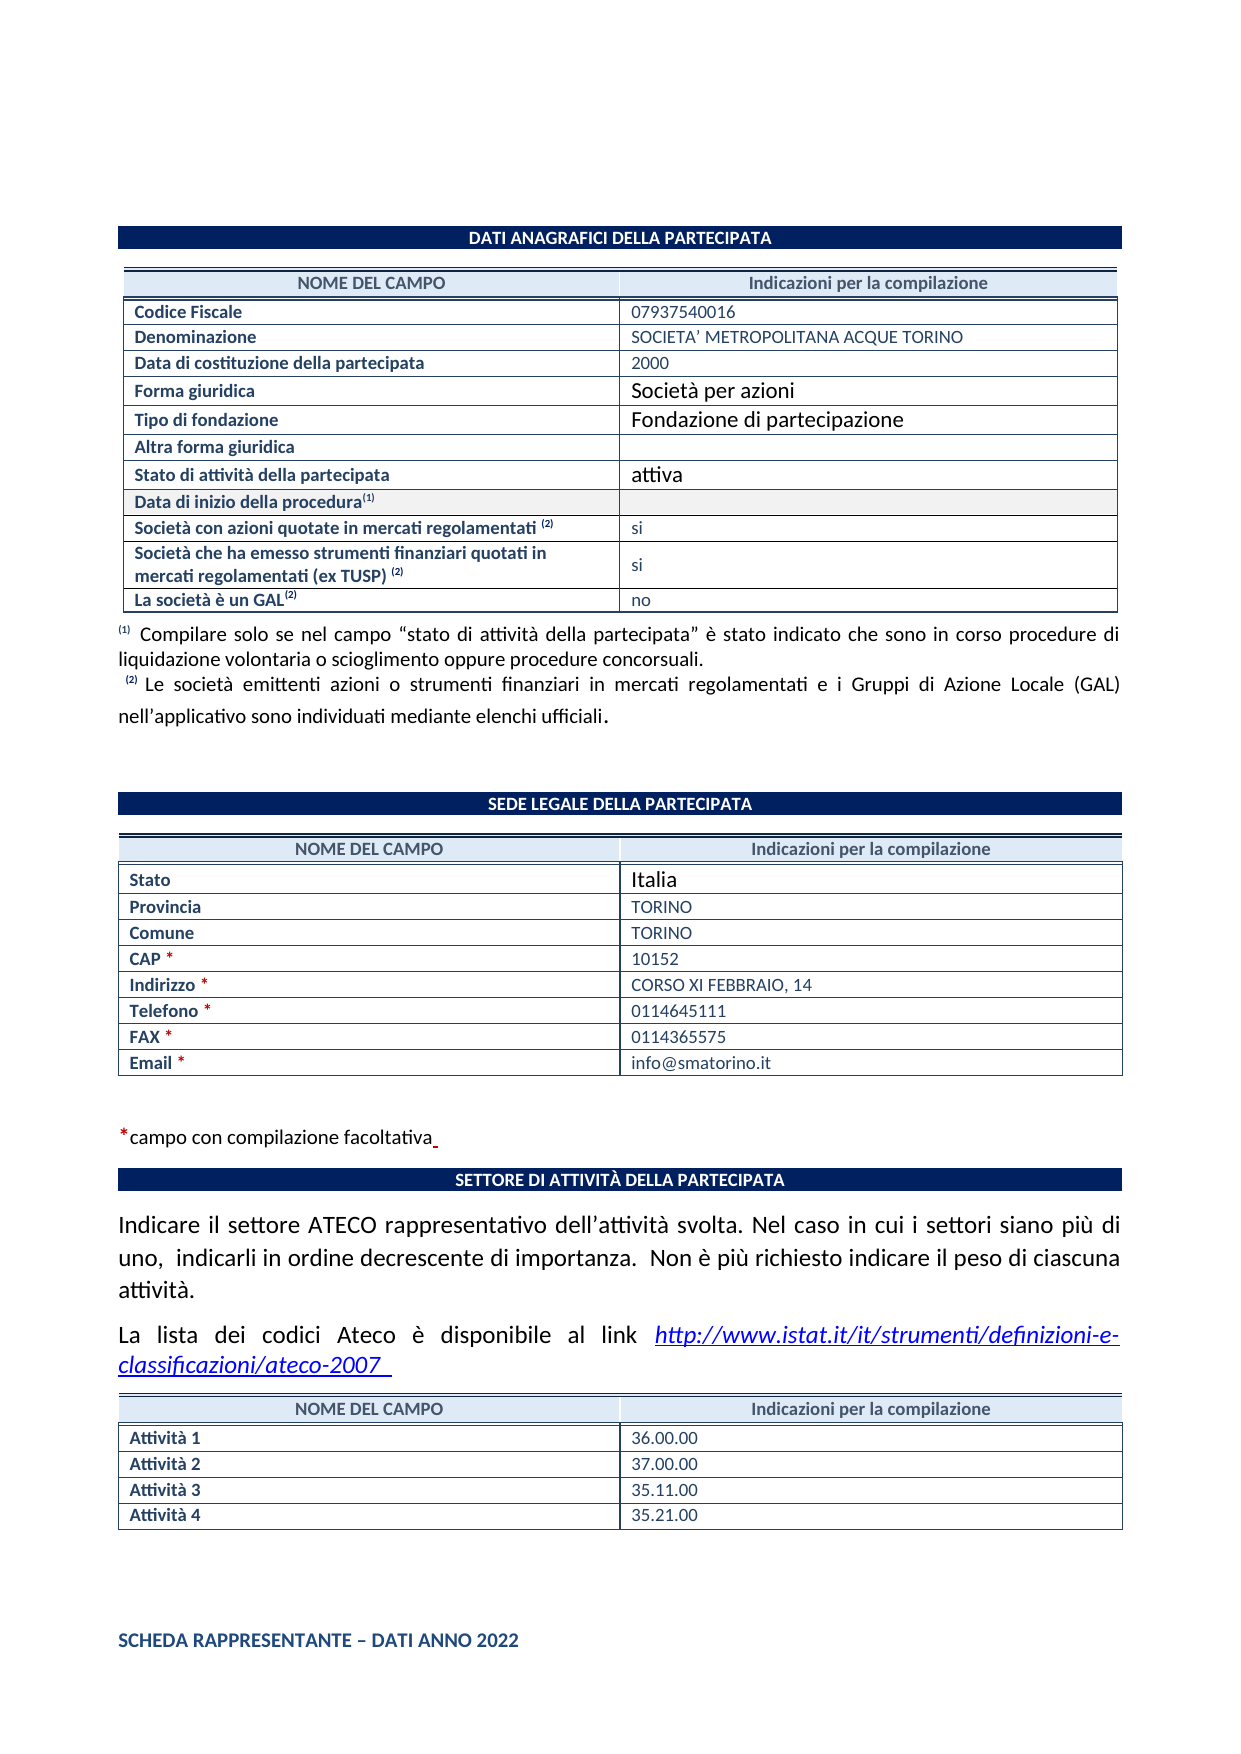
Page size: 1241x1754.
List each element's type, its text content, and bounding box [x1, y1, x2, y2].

table_cell CORSO XI FEBBRAIO, 14 [621, 972, 1122, 997]
table_cell Attività 1 [119, 1426, 619, 1451]
table_cell Telefono * [119, 998, 619, 1023]
table_cell si [620, 542, 1117, 587]
table_header Indicazioni per la compilazione [620, 272, 1117, 296]
table_cell La società è un GAL(2) [124, 589, 619, 611]
table_cell [620, 377, 1117, 404]
table_cell 0114365575 [621, 1024, 1122, 1049]
text (1) Compilare solo se nel campo “stato di attività della partecipata” è stato indicato che sono in corso procedure di liquidazione volontaria o scioglimento oppure procedure concorsuali. [118, 621, 1122, 672]
table_cell 37.00.00 [621, 1452, 1122, 1477]
table_cell [620, 435, 1117, 459]
table_cell si [620, 516, 1117, 541]
text La lista dei codici Ateco è disponibile al link http://www.istat.it/it/strumenti/definizioni-e-classificazioni/ateco-2007 [118, 1319, 1122, 1380]
table_cell Attività 2 [119, 1452, 619, 1477]
table_cell Provincia [119, 894, 619, 919]
text (2) Le società emittenti azioni o strumenti finanziari in mercati regolamentati e i Gruppi di Azione Locale (GAL) nell’applicativo sono individuati mediante elenchi ufficiali. [118, 672, 1122, 730]
table_cell Forma giuridica [124, 377, 619, 404]
table_cell Email * [119, 1050, 619, 1075]
table_cell Indirizzo * [119, 972, 619, 997]
table_cell Altra forma giuridica [124, 435, 619, 459]
table_cell [620, 490, 1117, 514]
table_cell 0114645111 [621, 998, 1122, 1023]
table_cell [620, 461, 1117, 489]
table_header NOME DEL CAMPO [124, 272, 619, 296]
table_cell Data di costituzione della partecipata [124, 351, 619, 376]
table_cell Comune [119, 920, 619, 945]
table_header Indicazioni per la compilazione [621, 1397, 1122, 1422]
table_cell 10152 [621, 946, 1122, 971]
text Indicare il settore ATECO rappresentativo dell’attività svolta. Nel caso in cui i settori siano più di uno, indicarli in ordine decrescente di importanza. Non è più richiesto indicare il peso di ciascuna attività. [118, 1209, 1122, 1304]
table_cell Società che ha emesso strumenti finanziari quotati in mercati regolamentati (ex TUSP) (2) [124, 542, 619, 587]
table_cell FAX * [119, 1024, 619, 1049]
table_cell Attività 4 [119, 1504, 619, 1528]
table_cell 35.11.00 [621, 1478, 1122, 1503]
table_cell 07937540016 [620, 301, 1117, 324]
table_cell Società con azioni quotate in mercati regolamentati (2) [124, 516, 619, 541]
text SETTORE DI ATTIVITÀ DELLA PARTECIPATA [118, 1168, 1122, 1191]
table_cell 2000 [620, 351, 1117, 376]
table_cell TORINO [621, 920, 1122, 945]
table_cell Denominazione [124, 325, 619, 349]
text *campo con compilazione facoltativa [118, 1122, 1122, 1150]
table_header NOME DEL CAMPO [119, 838, 619, 861]
table_cell SOCIETA’ METROPOLITANA ACQUE TORINO [620, 325, 1117, 349]
table_cell TORINO [621, 894, 1122, 919]
table_cell info@smatorino.it [621, 1050, 1122, 1075]
text SEDE LEGALE DELLA PARTECIPATA [118, 792, 1122, 815]
table_cell Stato [119, 865, 619, 893]
table_cell CAP * [119, 946, 619, 971]
table_cell Data di inizio della procedura(1) [124, 490, 619, 514]
text DATI ANAGRAFICI DELLA PARTECIPATA [118, 226, 1122, 249]
table_cell Tipo di fondazione [124, 406, 619, 434]
table_cell 35.21.00 [621, 1504, 1122, 1528]
table_header NOME DEL CAMPO [119, 1397, 619, 1422]
table_cell no [620, 589, 1117, 611]
table_cell Attività 3 [119, 1478, 619, 1503]
table_cell 36.00.00 [621, 1426, 1122, 1451]
table_cell Codice Fiscale [124, 301, 619, 324]
table_header Indicazioni per la compilazione [621, 838, 1122, 861]
table_cell Stato di attività della partecipata [124, 461, 619, 489]
